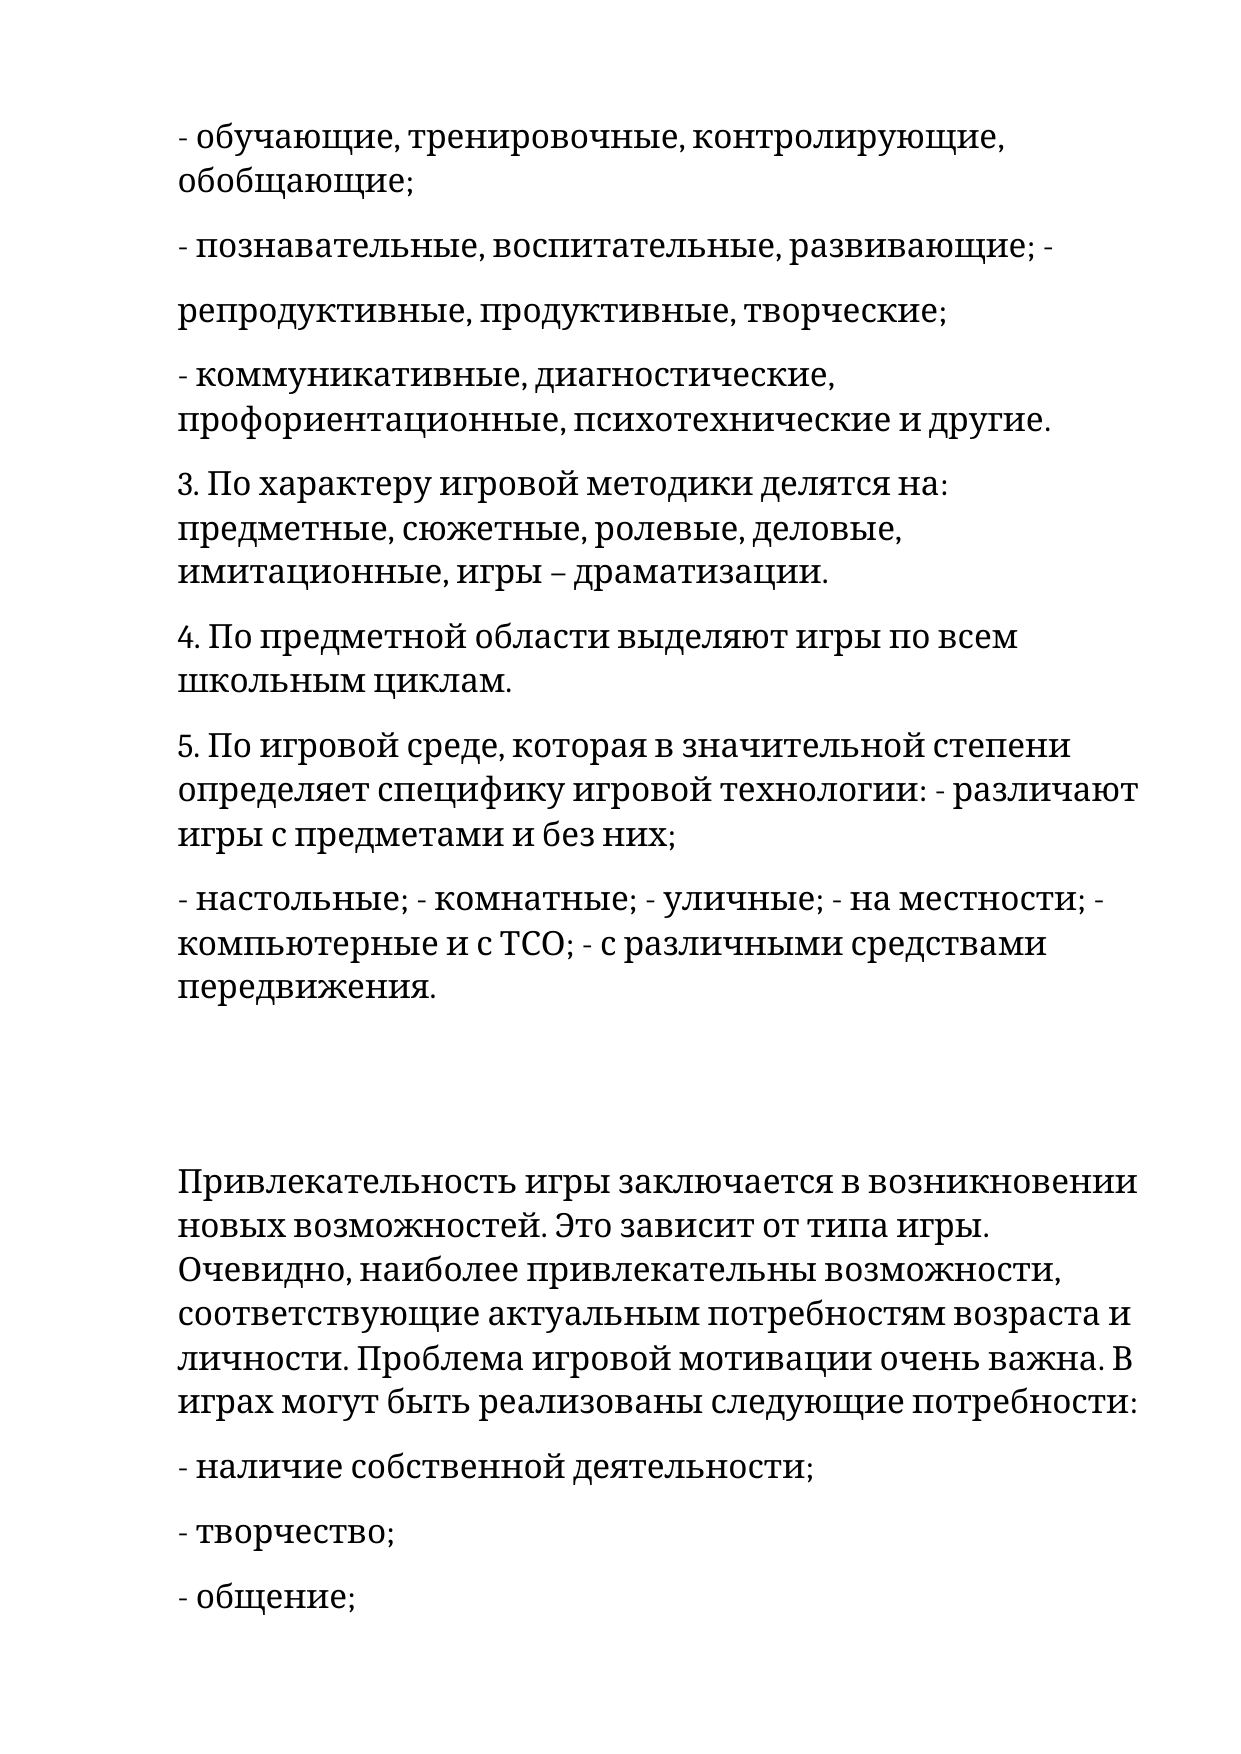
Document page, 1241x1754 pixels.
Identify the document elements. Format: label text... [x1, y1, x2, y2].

text - наличие собственной деятельности; [177, 1449, 1152, 1487]
text Привлекательность игры заключается в возникновении новых возможностей. Это зависит от типа игры. Очевидно, наиболее привлекательны возможности, соответствующие актуальным потребностям возраста и личности. Проблема игровой мотивации очень важна. В играх могут быть реализованы следующие потребности: [177, 1164, 1152, 1422]
text - коммуникативные, диагностические, профориентационные, психотехнические и другие. [177, 357, 1152, 439]
text - познавательные, воспитательные, развивающие; - [177, 227, 1152, 265]
text 5. По игровой среде, которая в значительной степени определяет специфику игровой технологии: - различают игры с предметами и без них; [177, 728, 1152, 854]
text - общение; [177, 1579, 1152, 1617]
text 4. По предметной области выделяют игры по всем школьным циклам. [177, 619, 1152, 701]
text репродуктивные, продуктивные, творческие; [177, 292, 1152, 330]
text - творчество; [177, 1514, 1152, 1552]
text 3. По характеру игровой методики делятся на: предметные, сюжетные, ролевые, деловые, имитационные, игры – драматизации. [177, 466, 1152, 592]
text - обучающие, тренировочные, контролирующие, обобщающие; [177, 118, 1152, 201]
text - настольные; - комнатные; - уличные; - на местности; - компьютерные и с ТСО; - с различными средствами передвижения. [177, 881, 1152, 1007]
